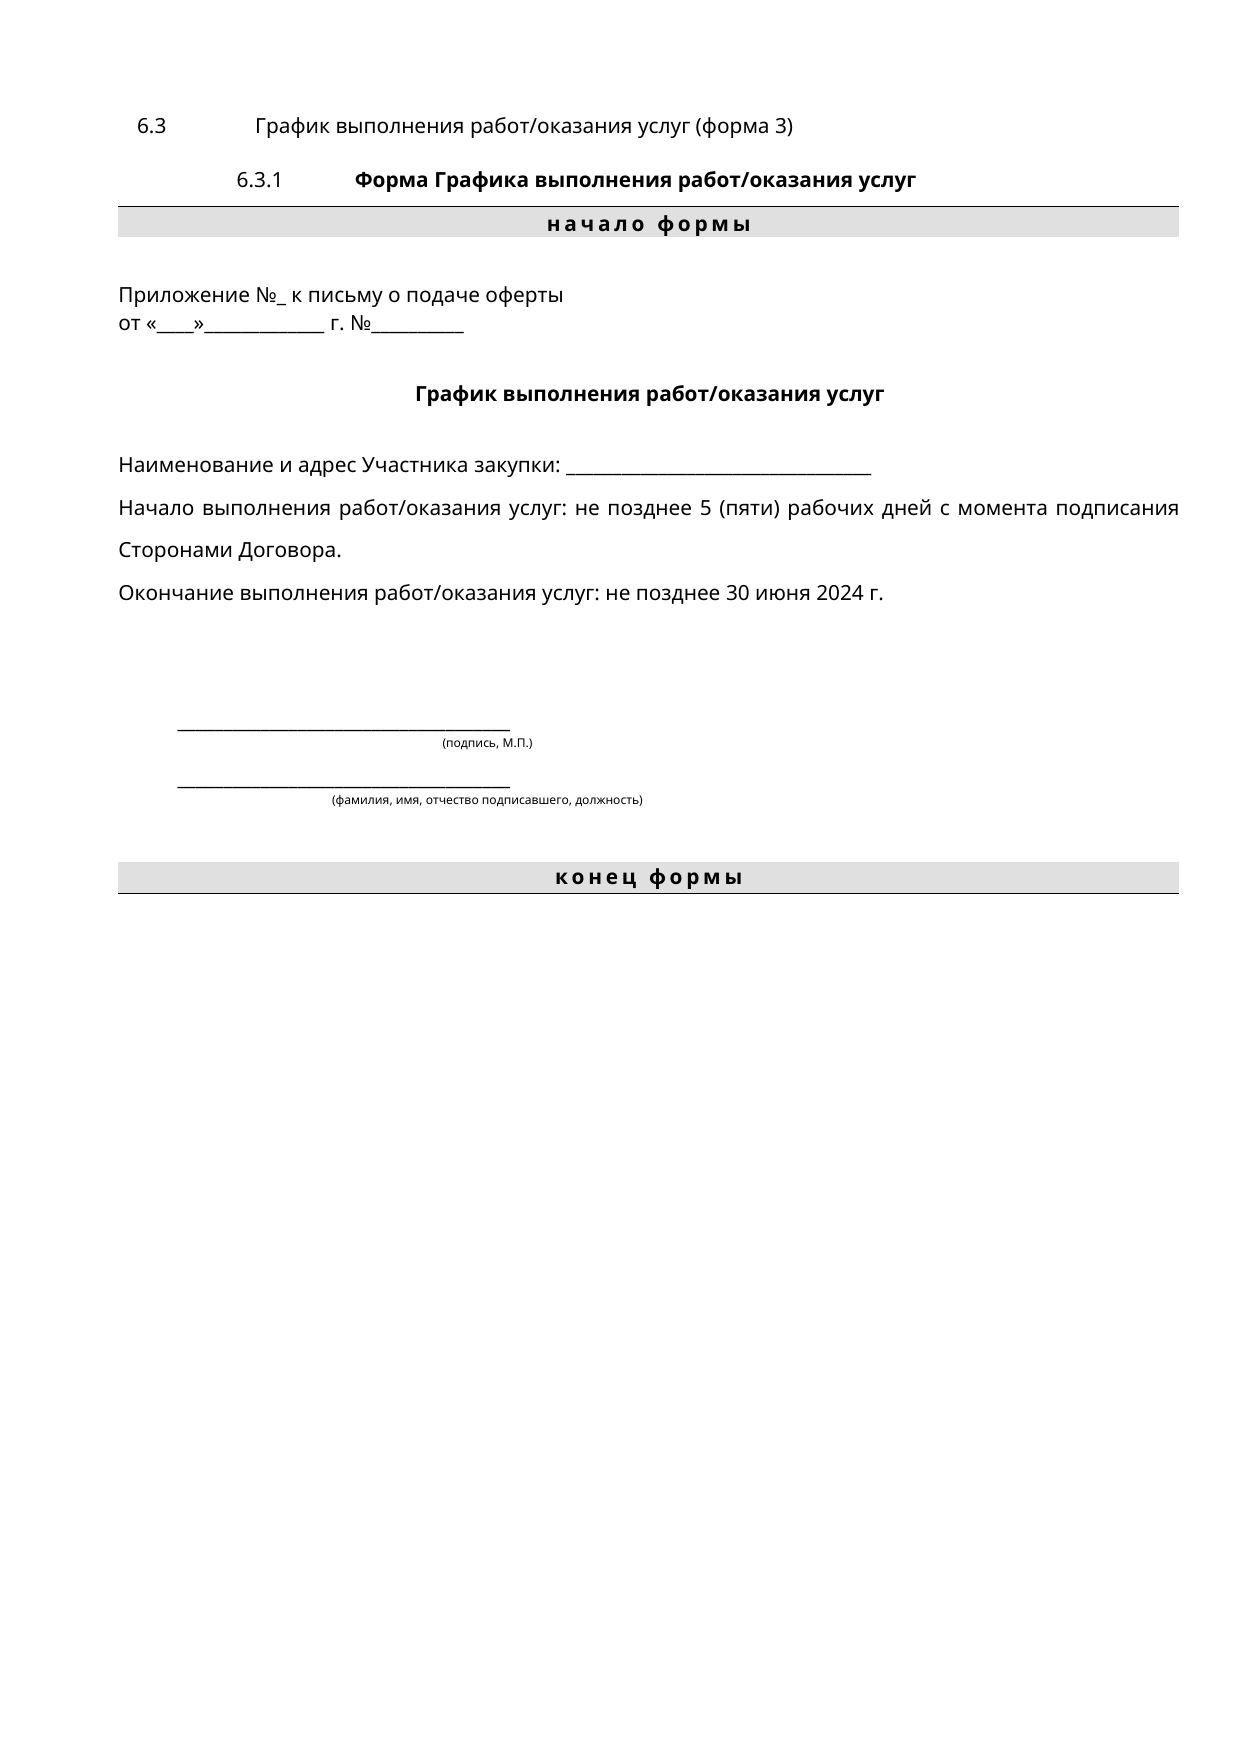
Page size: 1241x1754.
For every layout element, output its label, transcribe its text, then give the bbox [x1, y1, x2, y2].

text конец формы [118, 862, 1179, 893]
text Наименование и адрес Участника закупки: _________________________________ [118, 450, 1181, 479]
text Окончание выполнения работ/оказания услуг: не позднее 30 июня 2024 г. [118, 578, 1181, 607]
text Начало выполнения работ/оказания услуг: не позднее 5 (пяти) рабочих дней с момента подписания Сторонами Договора. [118, 493, 1181, 564]
text Приложение №_ к письму о подаче оферты от «____»_____________ г. №__________ [118, 280, 1181, 337]
text (подпись, М.П.) [118, 734, 797, 763]
text начало формы [118, 207, 1179, 237]
subtitle График выполнения работ/оказания услуг (форма 3) [137, 111, 1181, 140]
text ____________________________________ [118, 763, 1181, 791]
text ____________________________________ [118, 706, 1181, 734]
text (фамилия, имя, отчество подписавшего, должность) [118, 791, 797, 820]
text График выполнения работ/оказания услуг [118, 379, 1181, 408]
list Форма Графика выполнения работ/оказания услуг [236, 165, 1181, 193]
